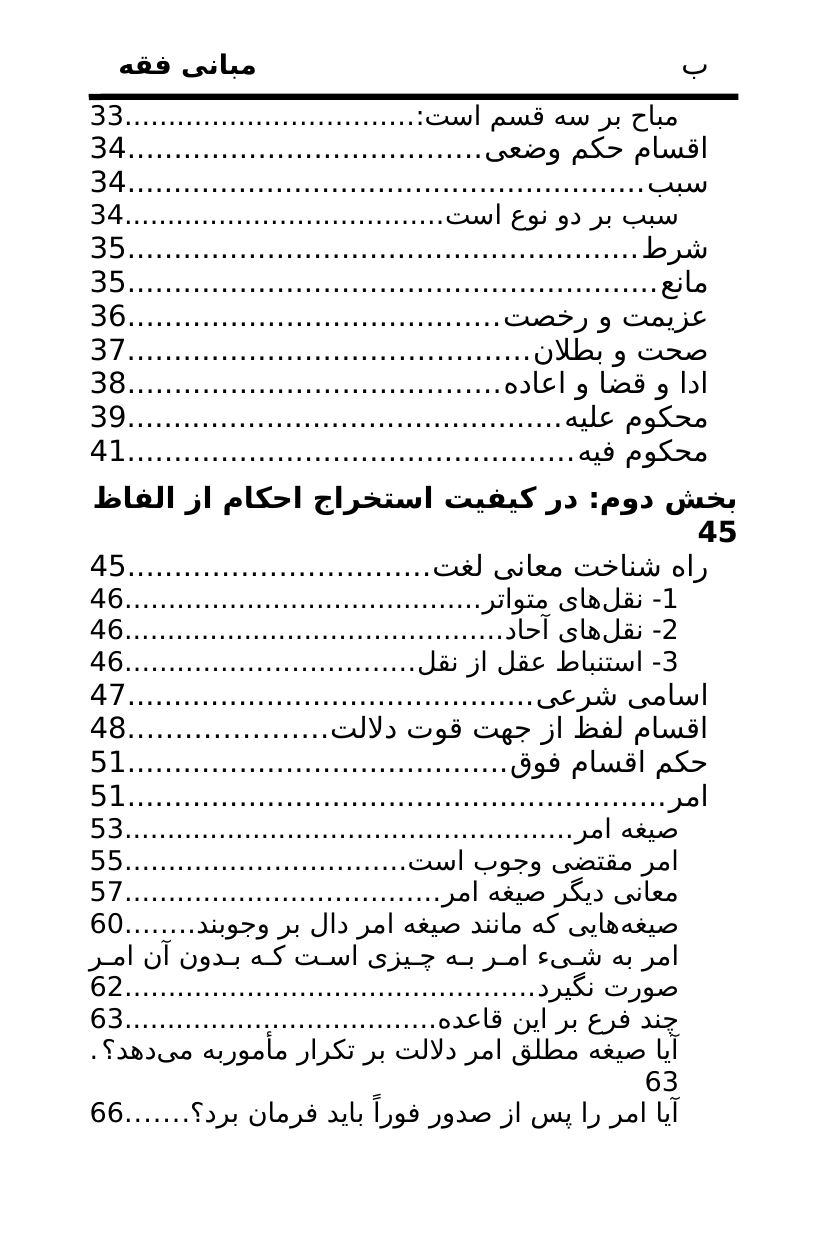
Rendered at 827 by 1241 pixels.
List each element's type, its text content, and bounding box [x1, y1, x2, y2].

text اقسام حکم وضعی 34 [89, 132, 708, 166]
text محکوم علیه 39 [89, 401, 708, 435]
text بخش دوم: در کیفیت استخراج احکام از الفاظ 45 [89, 481, 738, 549]
text صیغه امر 53 [89, 814, 679, 845]
text مباح بر سه قسم است‌: 33 [89, 100, 679, 132]
text اقسام لفظ از جهت قوت دلالت 48 [89, 712, 708, 746]
text ادا و قضا و اعاده 38 [89, 367, 708, 401]
text 3- استنباط عقل از نقل 46 [89, 646, 679, 678]
text امر به شیء امر به چیزی است که بدون آن امر صورت نگیرد 62 [89, 940, 679, 1003]
text معانی دیگر صیغه امر 57 [89, 877, 679, 908]
text شرط 35 [89, 231, 708, 265]
text مانع 35 [89, 265, 708, 299]
text راه شناخت معانی لغت 45 [89, 549, 708, 583]
text 1- نقل‌های متواتر 46 [89, 583, 679, 615]
text عزیمت و رخصت 36 [89, 299, 708, 333]
text اسامی شرعی 47 [89, 678, 708, 712]
text صحت و بطلان 37 [89, 333, 708, 367]
text حکم اقسام فوق 51 [89, 746, 708, 780]
text چند فرع بر این قاعده 63 [89, 1003, 679, 1034]
text آیا صیغه مطلق امر دلالت بر تکرار مأموربه می‌دهد؟ 63 [89, 1034, 679, 1098]
text سبب بر دو نوع است 34 [89, 199, 679, 231]
text صیغه‌هایی که مانند صیغه امر دال بر وجوبند 60 [89, 908, 679, 940]
text محکوم فیه 41 [89, 435, 708, 469]
text آیا امر را پس از صدور فوراً باید فرمان برد؟ 66 [89, 1098, 679, 1129]
text سبب 34 [89, 166, 708, 199]
text امر مقتضی وجوب است 55 [89, 845, 679, 877]
text امر 51 [89, 780, 708, 814]
text 2- نقل‌های آحاد 46 [89, 615, 679, 646]
